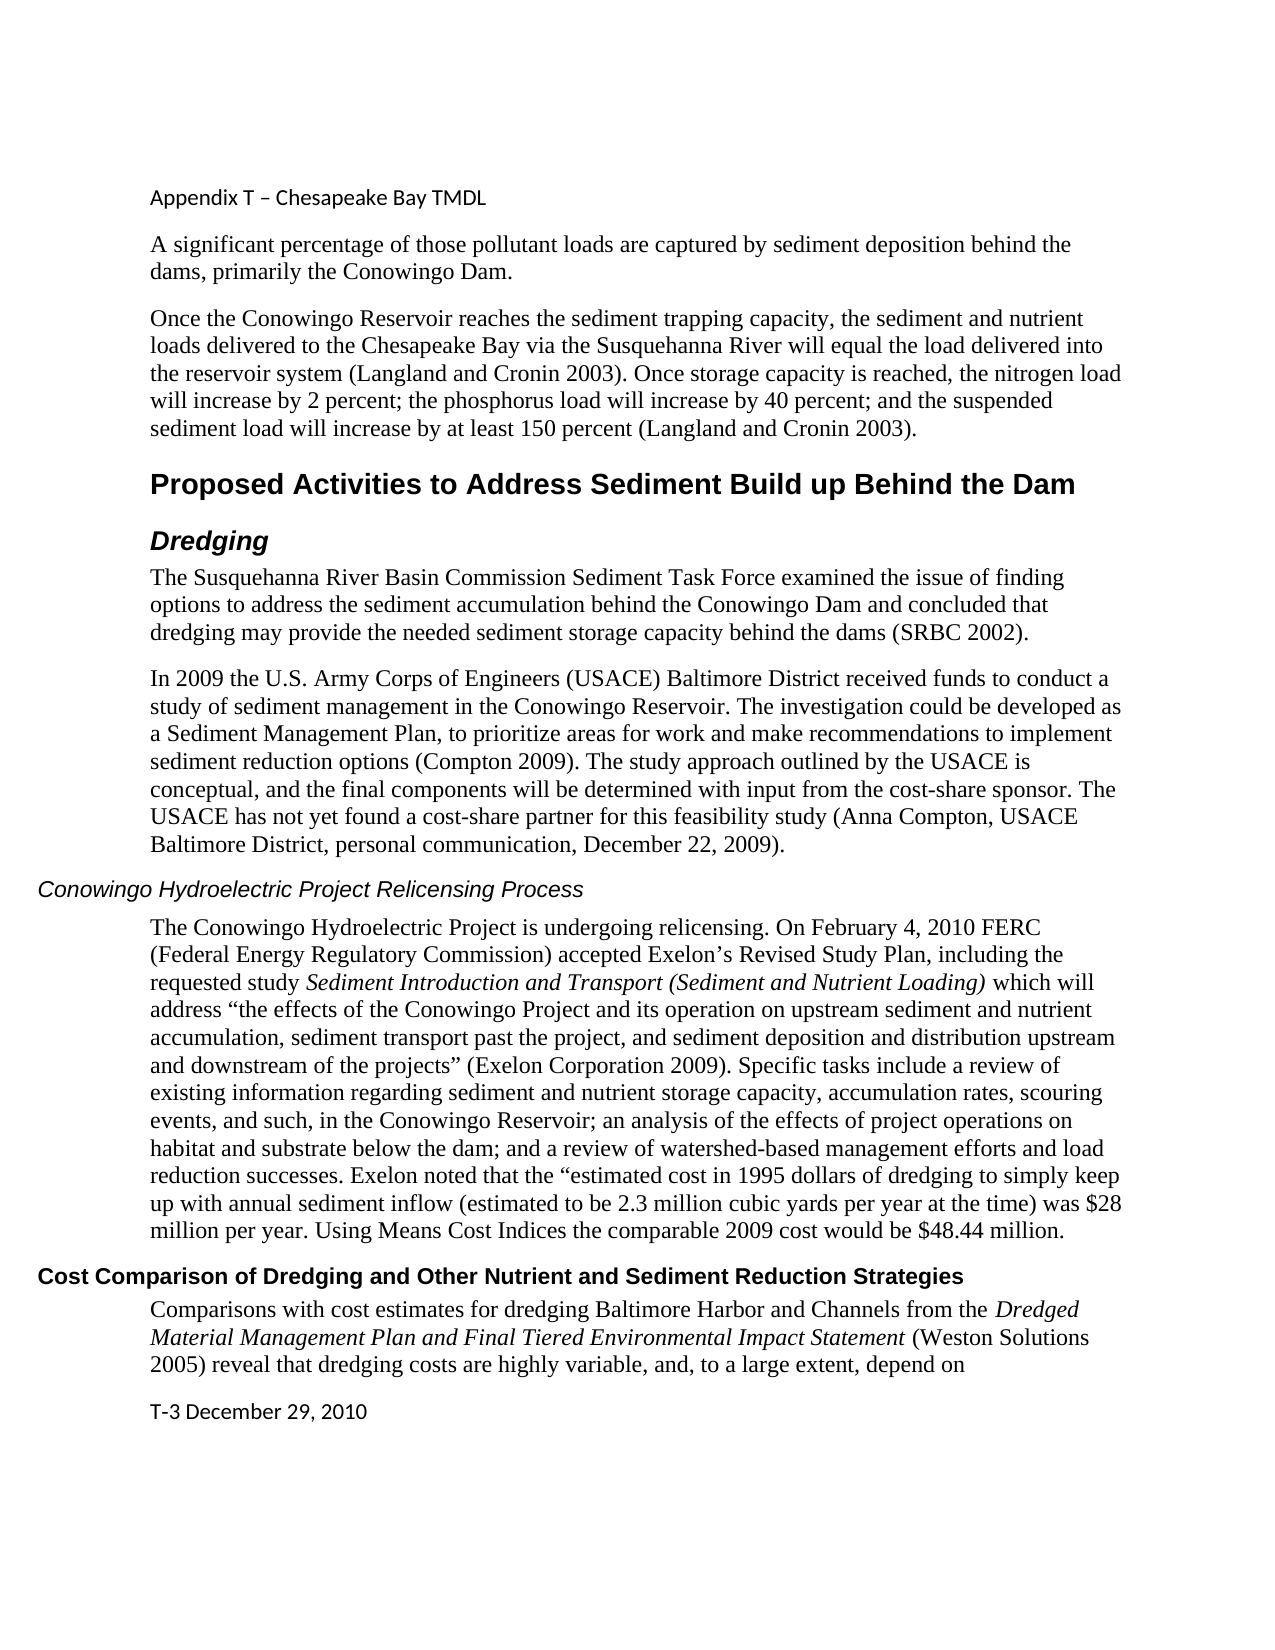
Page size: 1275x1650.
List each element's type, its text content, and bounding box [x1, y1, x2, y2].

text Proposed Activities to Address Sediment Build up Behind the Dam [150, 467, 1125, 500]
text T‐3 December 29, 2010 [150, 1397, 1125, 1425]
text Comparisons with cost estimates for dredging Baltimore Harbor and Channels from the Dredged Material Management Plan and Final Tiered Environmental Impact Statement (Weston Solutions 2005) reveal that dredging costs are highly variable, and, to a large extent, depend on [150, 1295, 1125, 1378]
text Cost Comparison of Dredging and Other Nutrient and Sediment Reduction Strategies [37, 1263, 1125, 1289]
subtitle Conowingo Hydroelectric Project Relicensing Process [37, 876, 1125, 903]
text A significant percentage of those pollutant loads are captured by sediment deposition behind the dams, primarily the Conowingo Dam. [150, 230, 1125, 285]
text In 2009 the U.S. Army Corps of Engineers (USACE) Baltimore District received funds to conduct a study of sediment management in the Conowingo Reservoir. The investigation could be developed as a Sediment Management Plan, to prioritize areas for work and make recommendations to implement sediment reduction options (Compton 2009). The study approach outlined by the USACE is conceptual, and the final components will be determined with input from the cost-share sponsor. The USACE has not yet found a cost-share partner for this feasibility study (Anna Compton, USACE Baltimore District, personal communication, December 22, 2009). [150, 664, 1125, 857]
text Appendix T – Chesapeake Bay TMDL [150, 183, 1125, 211]
text Once the Conowingo Reservoir reaches the sediment trapping capacity, the sediment and nutrient loads delivered to the Chesapeake Bay via the Susquehanna River will equal the load delivered into the reservoir system (Langland and Cronin 2003). Once storage capacity is reached, the nitrogen load will increase by 2 percent; the phosphorus load will increase by 40 percent; and the suspended sediment load will increase by at least 150 percent (Langland and Cronin 2003). [150, 304, 1125, 442]
text The Conowingo Hydroelectric Project is undergoing relicensing. On February 4, 2010 FERC (Federal Energy Regulatory Commission) accepted Exelon’s Revised Study Plan, including the requested study Sediment Introduction and Transport (Sediment and Nutrient Loading) which will address “the effects of the Conowingo Project and its operation on upstream sediment and nutrient accumulation, sediment transport past the project, and sediment deposition and distribution upstream and downstream of the projects” (Exelon Corporation 2009). Specific tasks include a review of existing information regarding sediment and nutrient storage capacity, accumulation rates, scouring events, and such, in the Conowingo Reservoir; an analysis of the effects of project operations on habitat and substrate below the dam; and a review of watershed-based management efforts and load reduction successes. Exelon noted that the “estimated cost in 1995 dollars of dredging to simply keep up with annual sediment inflow (estimated to be 2.3 million cubic yards per year at the time) was $28 million per year. Using Means Cost Indices the comparable 2009 cost would be $48.44 million. [150, 913, 1125, 1244]
text Dredging [150, 525, 1125, 556]
text The Susquehanna River Basin Commission Sediment Task Force examined the issue of finding options to address the sediment accumulation behind the Conowingo Dam and concluded that dredging may provide the needed sediment storage capacity behind the dams (SRBC 2002). [150, 563, 1125, 646]
